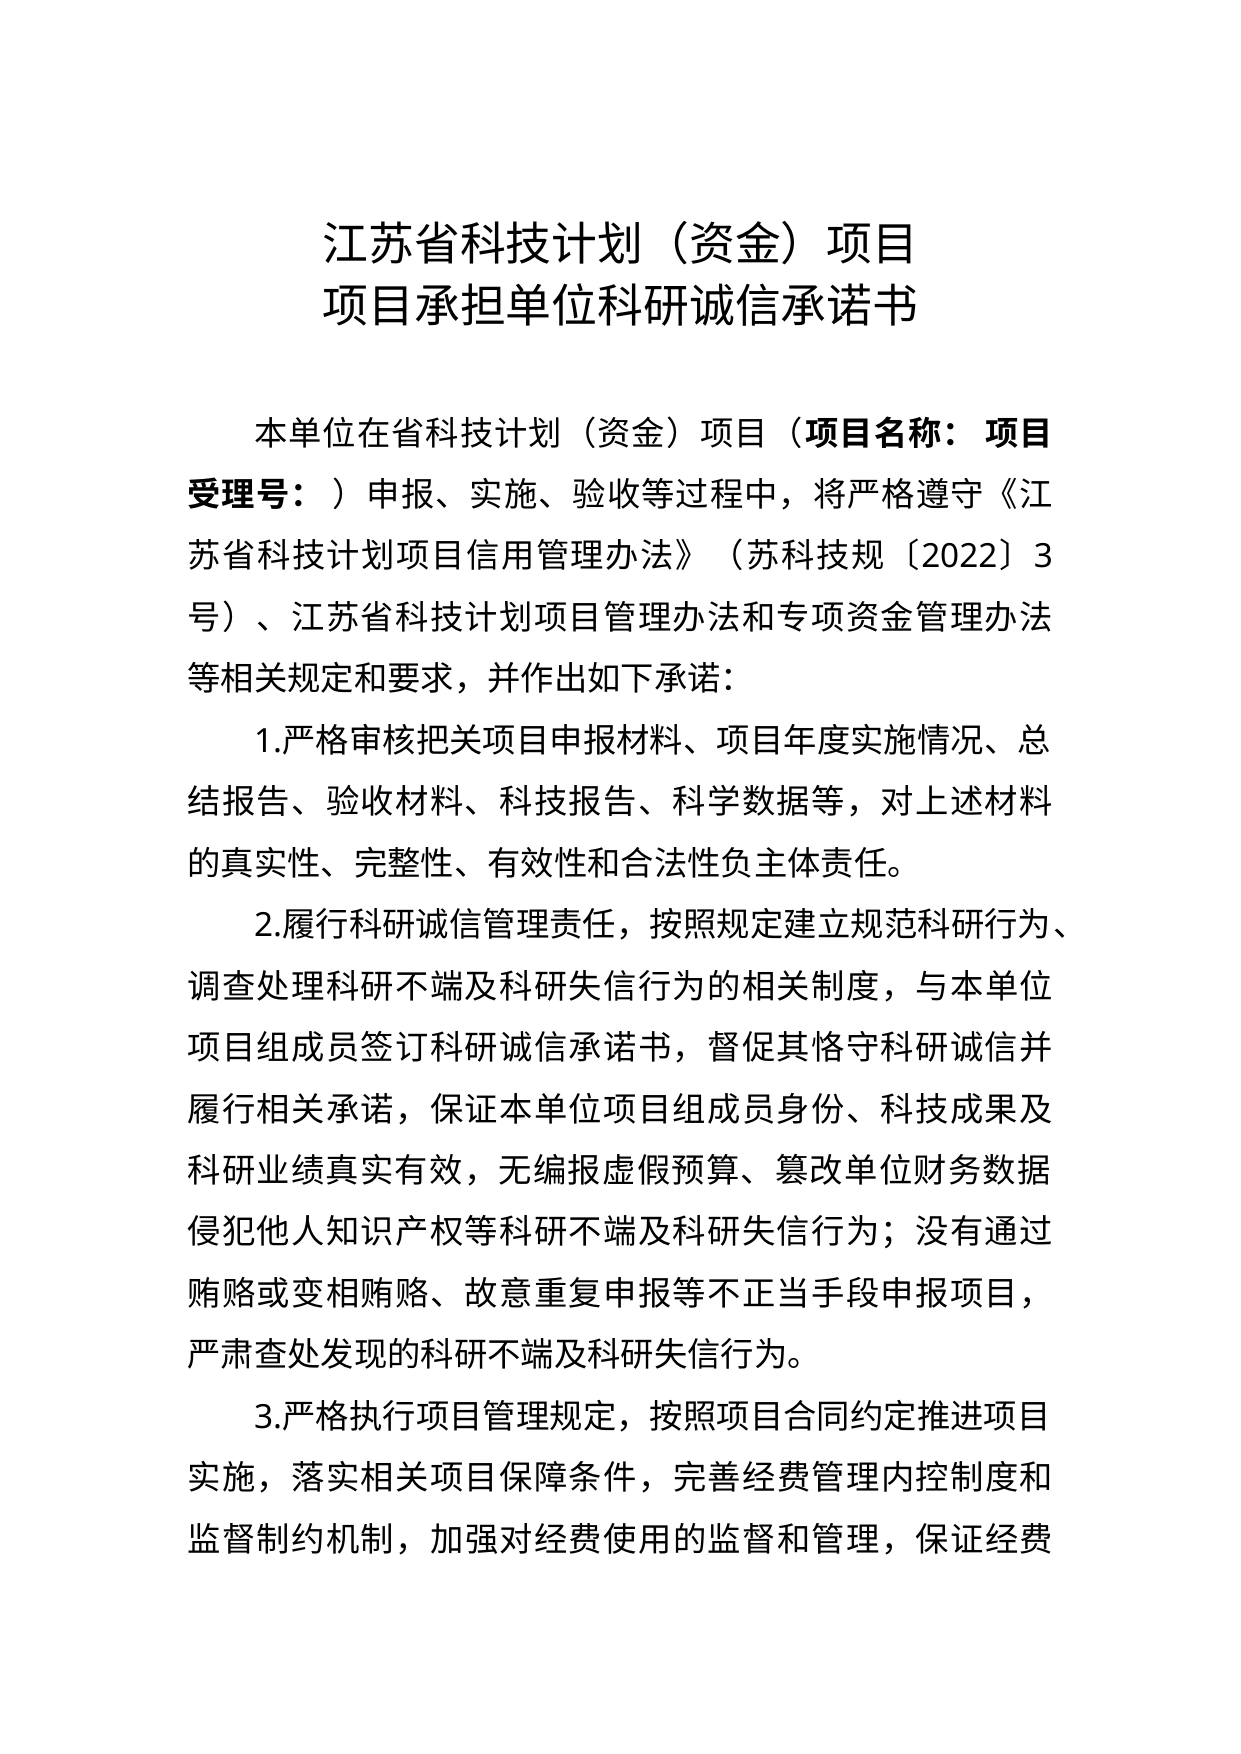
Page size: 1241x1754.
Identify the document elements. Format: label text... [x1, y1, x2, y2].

text 2.履行科研诚信管理责任，按照规定建立规范科研行为、调查处理科研不端及科研失信行为的相关制度，与本单位项目组成员签订科研诚信承诺书，督促其恪守科研诚信并履行相关承诺，保证本单位项目组成员身份、科技成果及科研业绩真实有效，无编报虚假预算、篡改单位财务数据、侵犯他人知识产权等科研不端及科研失信行为；没有通过贿赂或变相贿赂、故意重复申报等不正当手段申报项目，严肃查处发现的科研不端及科研失信行为。 [187, 887, 1053, 1379]
text 江苏省科技计划（资金）项目 [187, 211, 1053, 273]
text 项目承担单位科研诚信承诺书 [187, 273, 1053, 334]
text 本单位在省科技计划（资金）项目（项目名称：项目受理号：）申报、实施、验收等过程中，将严格遵守《江苏省科技计划项目信用管理办法》（苏科技规〔2022〕3号）、江苏省科技计划项目管理办法和专项资金管理办法等相关规定和要求，并作出如下承诺： [187, 396, 1053, 703]
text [187, 1379, 1053, 1563]
text 1.严格审核把关项目申报材料、项目年度实施情况、总结报告、验收材料、科技报告、科学数据等，对上述材料的真实性、完整性、有效性和合法性负主体责任。 [187, 703, 1053, 887]
